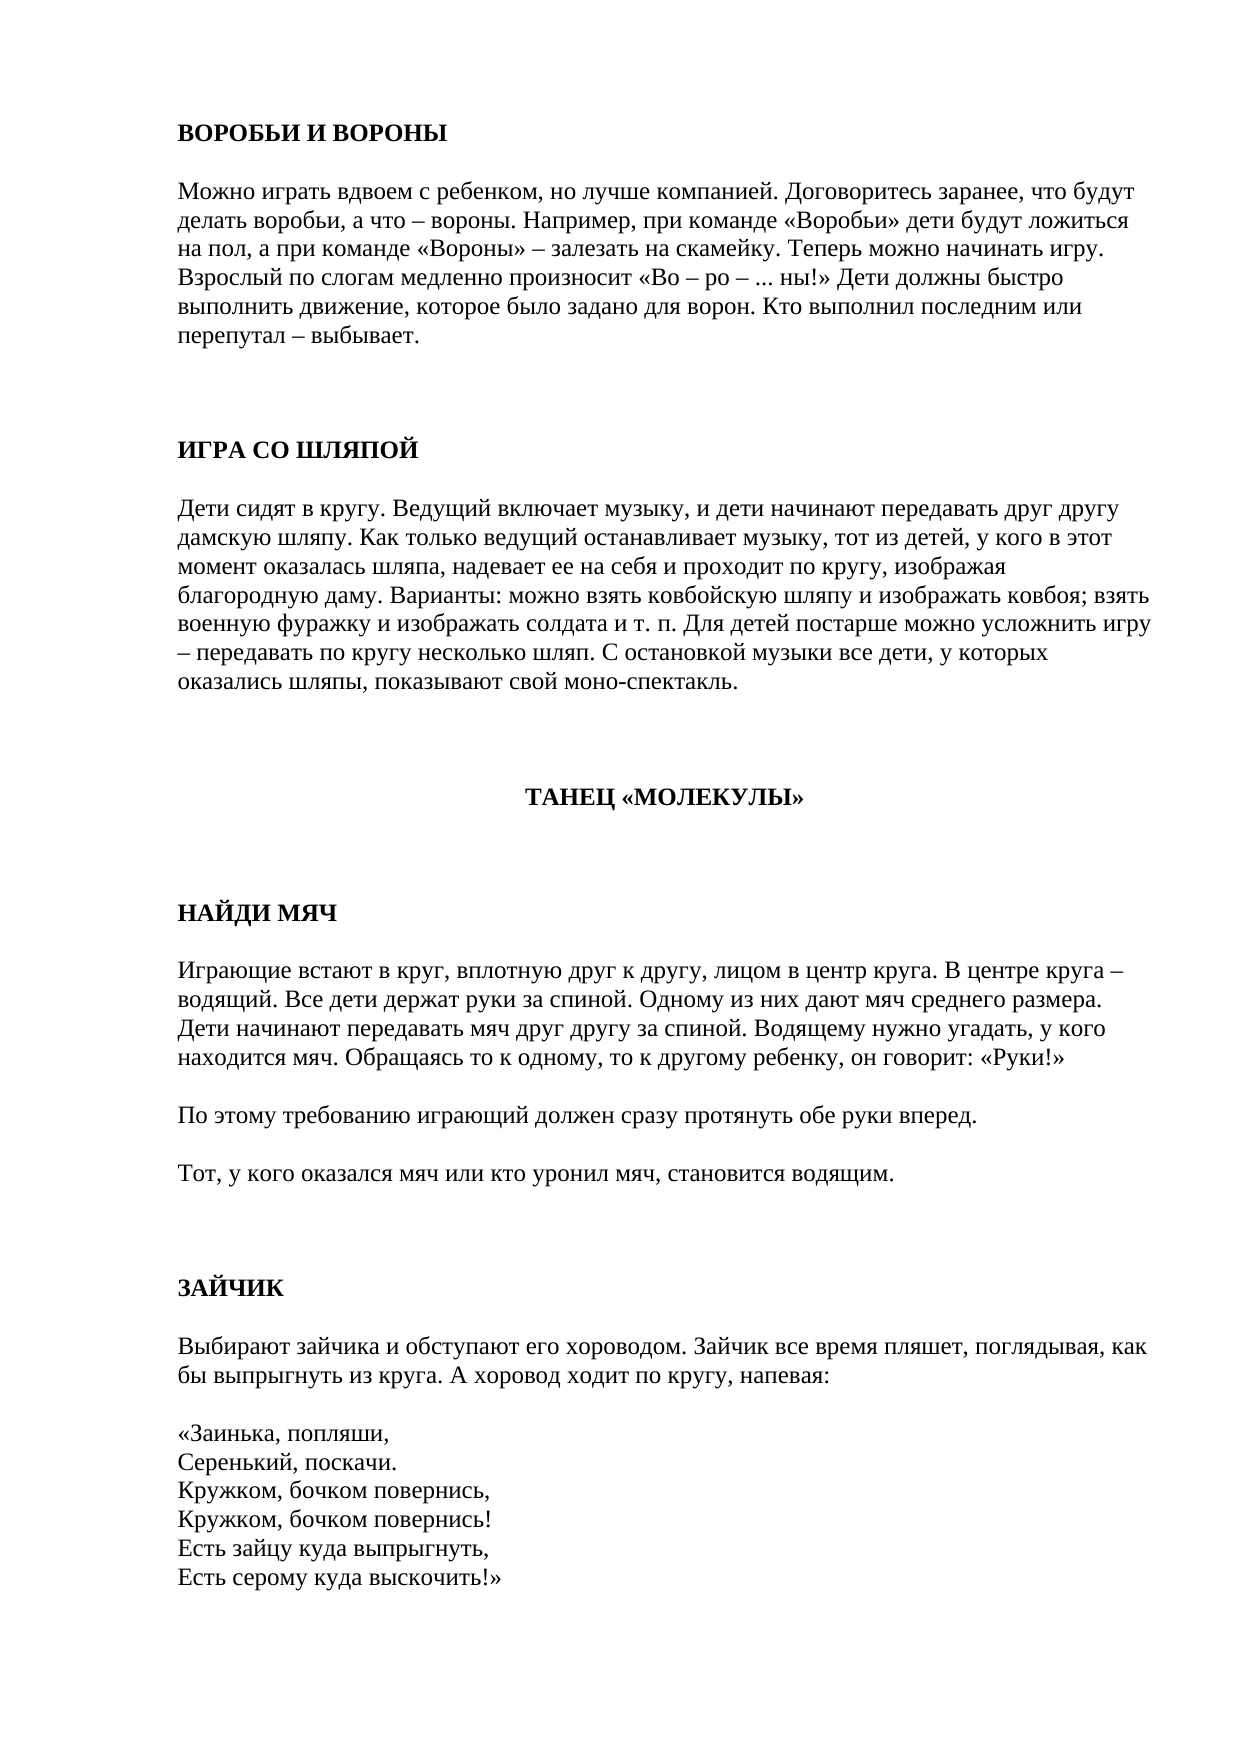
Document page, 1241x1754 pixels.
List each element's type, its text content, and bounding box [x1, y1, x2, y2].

text Можно играть вдвоем с ребенком, но лучше компанией. Договоритесь заранее, что будут делать воробьи, а что – вороны. Например, при команде «Воробьи» дети будут ложиться на пол, а при команде «Вороны» – залезать на скамейку. Теперь можно начинать игру. Взрослый по слогам медленно произносит «Во – ро – ... ны!» Дети должны быстро выполнить движение, которое было задано для ворон. Кто выполнил последним или перепутал – выбывает. [177, 176, 1152, 348]
text «Заинька, попляши, Серенький, поскачи. Кружком, бочком повернись, Кружком, бочком повернись! Есть зайцу куда выпрыгнуть, Есть серому куда выскочить!» [177, 1418, 1152, 1591]
text По этому требованию играющий должен сразу протянуть обе руки вперед. [177, 1100, 1152, 1128]
text ТАНЕЦ «МОЛЕКУЛЫ» [177, 782, 1152, 811]
text Дети сидят в кругу. Ведущий включает музыку, и дети начинают передавать друг другу дамскую шляпу. Как только ведущий останавливает музыку, тот из детей, у кого в этот момент оказалась шляпа, надевает ее на себя и проходит по кругу, изображая благородную даму. Варианты: можно взять ковбойскую шляпу и изображать ковбоя; взять военную фуражку и изображать солдата и т. п. Для детей постарше можно усложнить игру – передавать по кругу несколько шляп. С остановкой музыки все дети, у которых оказались шляпы, показывают свой моно-спектакль. [177, 493, 1152, 695]
text ИГРА СО ШЛЯПОЙ [177, 436, 1152, 464]
text Тот, у кого оказался мяч или кто уронил мяч, становится водящим. [177, 1158, 1152, 1186]
text Играющие встают в круг, вплотную друг к другу, лицом в центр круга. В центре круга – водящий. Все дети держат руки за спиной. Одному из них дают мяч среднего размера. Дети начинают передавать мяч друг другу за спиной. Водящему нужно угадать, у кого находится мяч. Обращаясь то к одному, то к другому ребенку, он говорит: «Руки!» [177, 956, 1152, 1071]
text Выбирают зайчика и обступают его хороводом. Зайчик все время пляшет, поглядывая, как бы выпрыгнуть из круга. А хоровод ходит по кругу, напевая: [177, 1331, 1152, 1389]
text НАЙДИ МЯЧ [177, 898, 1152, 926]
text ВОРОБЬИ И ВОРОНЫ [177, 118, 1152, 147]
text ЗАЙЧИК [177, 1273, 1152, 1302]
